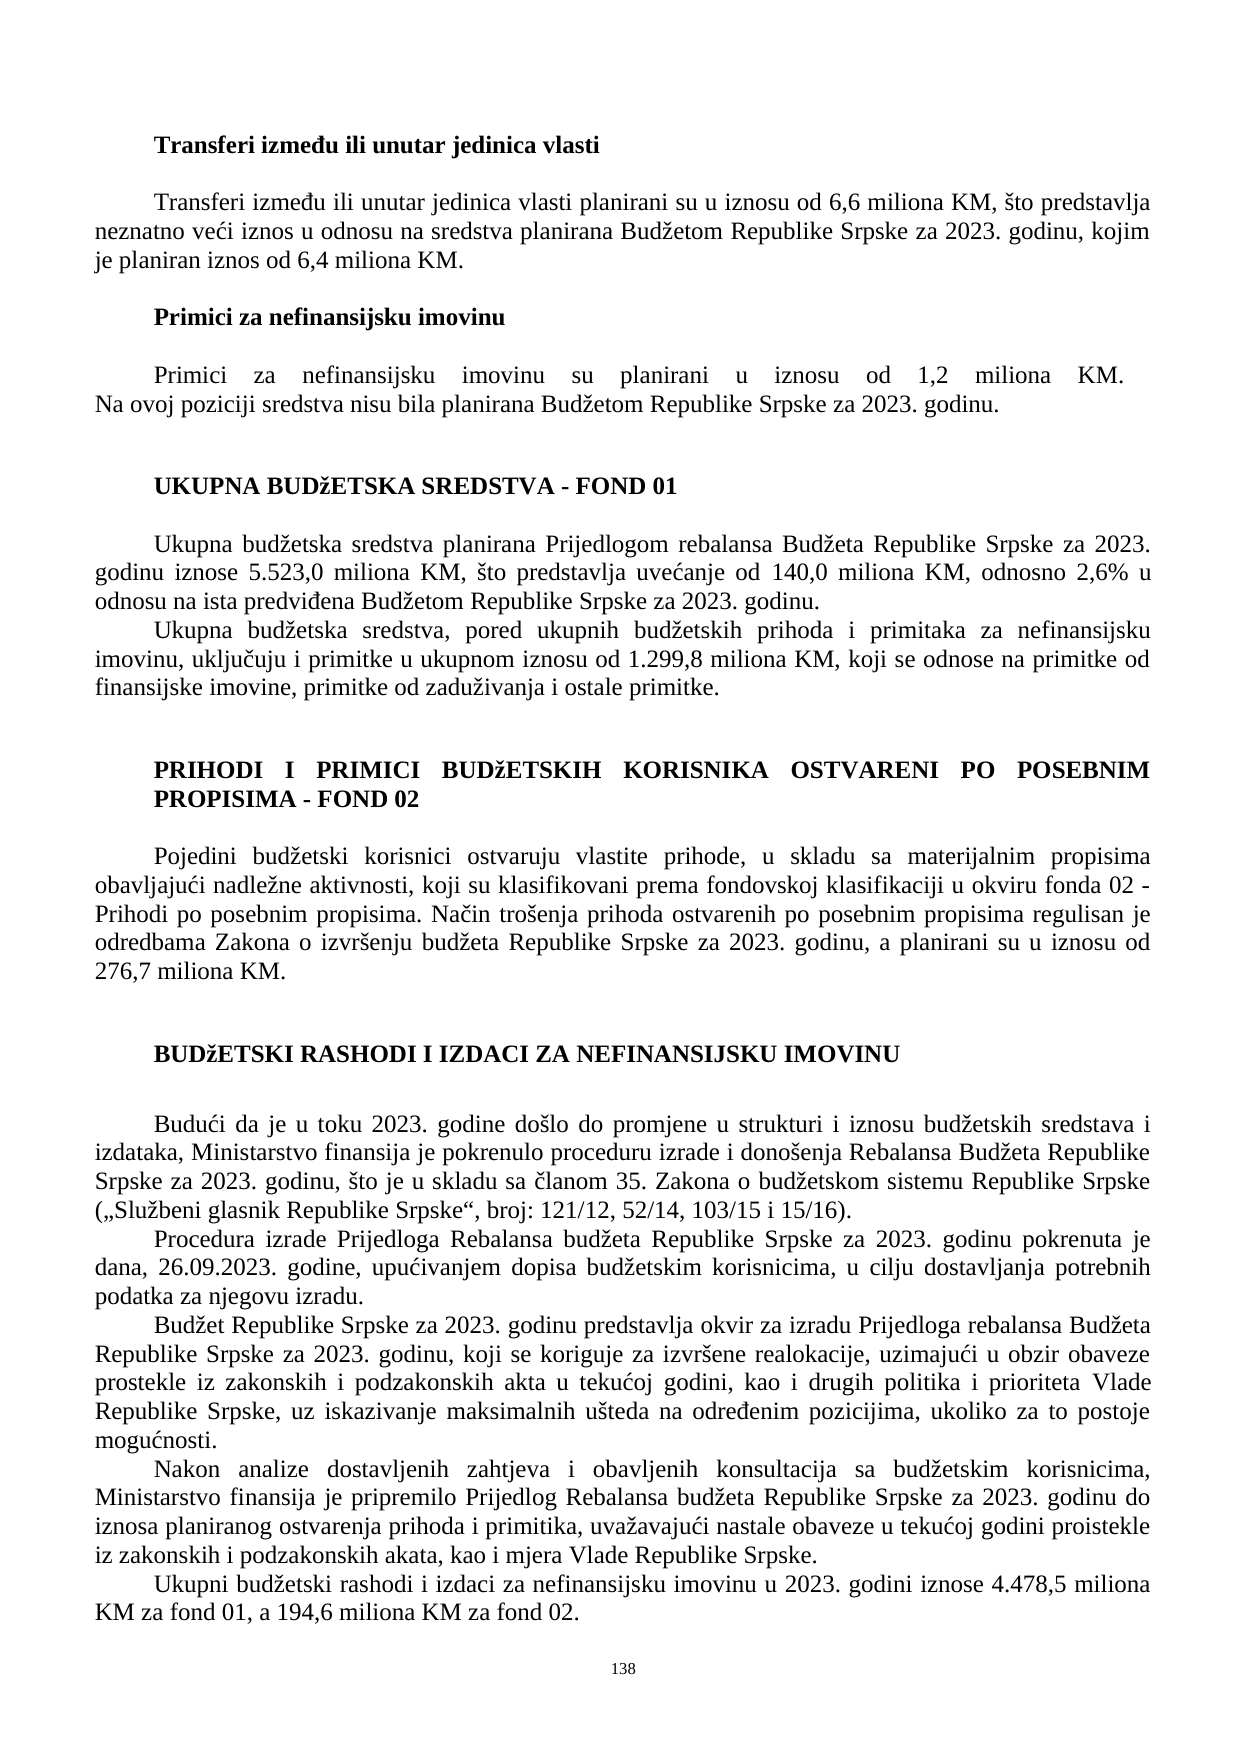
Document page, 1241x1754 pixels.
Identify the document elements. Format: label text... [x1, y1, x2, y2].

text Primici za nefinansijsku imovinu su planirani u iznosu od 1,2 miliona KM. Na ovoj poziciji sredstva nisu bila planirana Budžetom Republike Srpske za 2023. godinu. [94, 360, 1152, 417]
text Nakon analize dostavljenih zahtjeva i obavljenih konsultacija sa budžetskim korisnicima, Ministarstvo finansija je pripremilo Prijedlog Rebalansa budžeta Republike Srpske za 2023. godinu do iznosa planiranog ostvarenja prihoda i primitika, uvažavajući nastale obaveze u tekućoj godini proistekle iz zakonskih i podzakonskih akata, kao i mjera Vlade Republike Srpske. [94, 1454, 1152, 1569]
text Transferi između ili unutar jedinica vlasti planirani su u iznosu od 6,6 miliona KM, što predstavlja neznatno veći iznos u odnosu na sredstva planirana Budžetom Republike Srpske za 2023. godinu, kojim je planiran iznos od 6,4 miliona KM. [94, 187, 1152, 274]
text Pojedini budžetski korisnici ostvaruju vlastite prihode, u skladu sa materijalnim propisima obavljajući nadležne aktivnosti, koji su klasifikovani prema fondovskoj klasifikaciji u okviru fonda 02 - Prihodi po posebnim propisima. Način trošenja prihoda ostvarenih po posebnim propisima regulisan je odredbama Zakona o izvršenju budžeta Republike Srpske za 2023. godinu, a planirani su u iznosu od 276,7 miliona KM. [94, 841, 1152, 985]
text Transferi između ili unutar jedinica vlasti [94, 130, 1152, 159]
text Budući da je u toku 2023. godine došlo do promjene u strukturi i iznosu budžetskih sredstava i izdataka, Ministarstvo finansija je pokrenulo proceduru izrade i donošenja Rebalansa Budžeta Republike Srpske za 2023. godinu, što je u skladu sa članom 35. Zakona o budžetskom sistemu Republike Srpske („Službeni glasnik Republike Srpske“, broj: 121/12, 52/14, 103/15 i 15/16). [94, 1109, 1152, 1224]
text BUDžETSKI RASHODI I IZDACI ZA NEFINANSIJSKU IMOVINU [94, 1039, 1152, 1067]
text PRIHODI I PRIMICI BUDžETSKIH KORISNIKA OSTVARENI PO POSEBNIM PROPISIMA - FOND 02 [153, 755, 1152, 812]
text Budžet Republike Srpske za 2023. godinu predstavlja okvir za izradu Prijedloga rebalansa Budžeta Republike Srpske za 2023. godinu, koji se koriguje za izvršene realokacije, uzimajući u obzir obaveze prostekle iz zakonskih i podzakonskih akta u tekućoj godini, kao i drugih politika i prioriteta Vlade Republike Srpske, uz iskazivanje maksimalnih ušteda na određenim pozicijima, ukoliko za to postoje mogućnosti. [94, 1310, 1152, 1454]
text Ukupna budžetska sredstva, pored ukupnih budžetskih prihoda i primitaka za nefinansijsku imovinu, uključuju i primitke u ukupnom iznosu od 1.299,8 miliona KM, koji se odnose na primitke od finansijske imovine, primitke od zaduživanja i ostale primitke. [94, 615, 1152, 701]
text Procedura izrade Prijedloga Rebalansa budžeta Republike Srpske za 2023. godinu pokrenuta je dana, 26.09.2023. godine, upućivanjem dopisa budžetskim korisnicima, u cilju dostavljanja potrebnih podatka za njegovu izradu. [94, 1224, 1152, 1310]
text Primici za nefinansijsku imovinu [94, 302, 1152, 331]
text UKUPNA BUDžETSKA SREDSTVA - FOND 01 [94, 471, 1152, 500]
text Ukupni budžetski rashodi i izdaci za nefinansijsku imovinu u 2023. godini iznose 4.478,5 miliona KM za fond 01, a 194,6 miliona KM za fond 02. [94, 1569, 1152, 1626]
text Ukupna budžetska sredstva planirana Prijedlogom rebalansa Budžeta Republike Srpske za 2023. godinu iznose 5.523,0 miliona KM, što predstavlja uvećanje od 140,0 miliona KM, odnosno 2,6% u odnosu na ista predviđena Budžetom Republike Srpske za 2023. godinu. [94, 529, 1152, 615]
